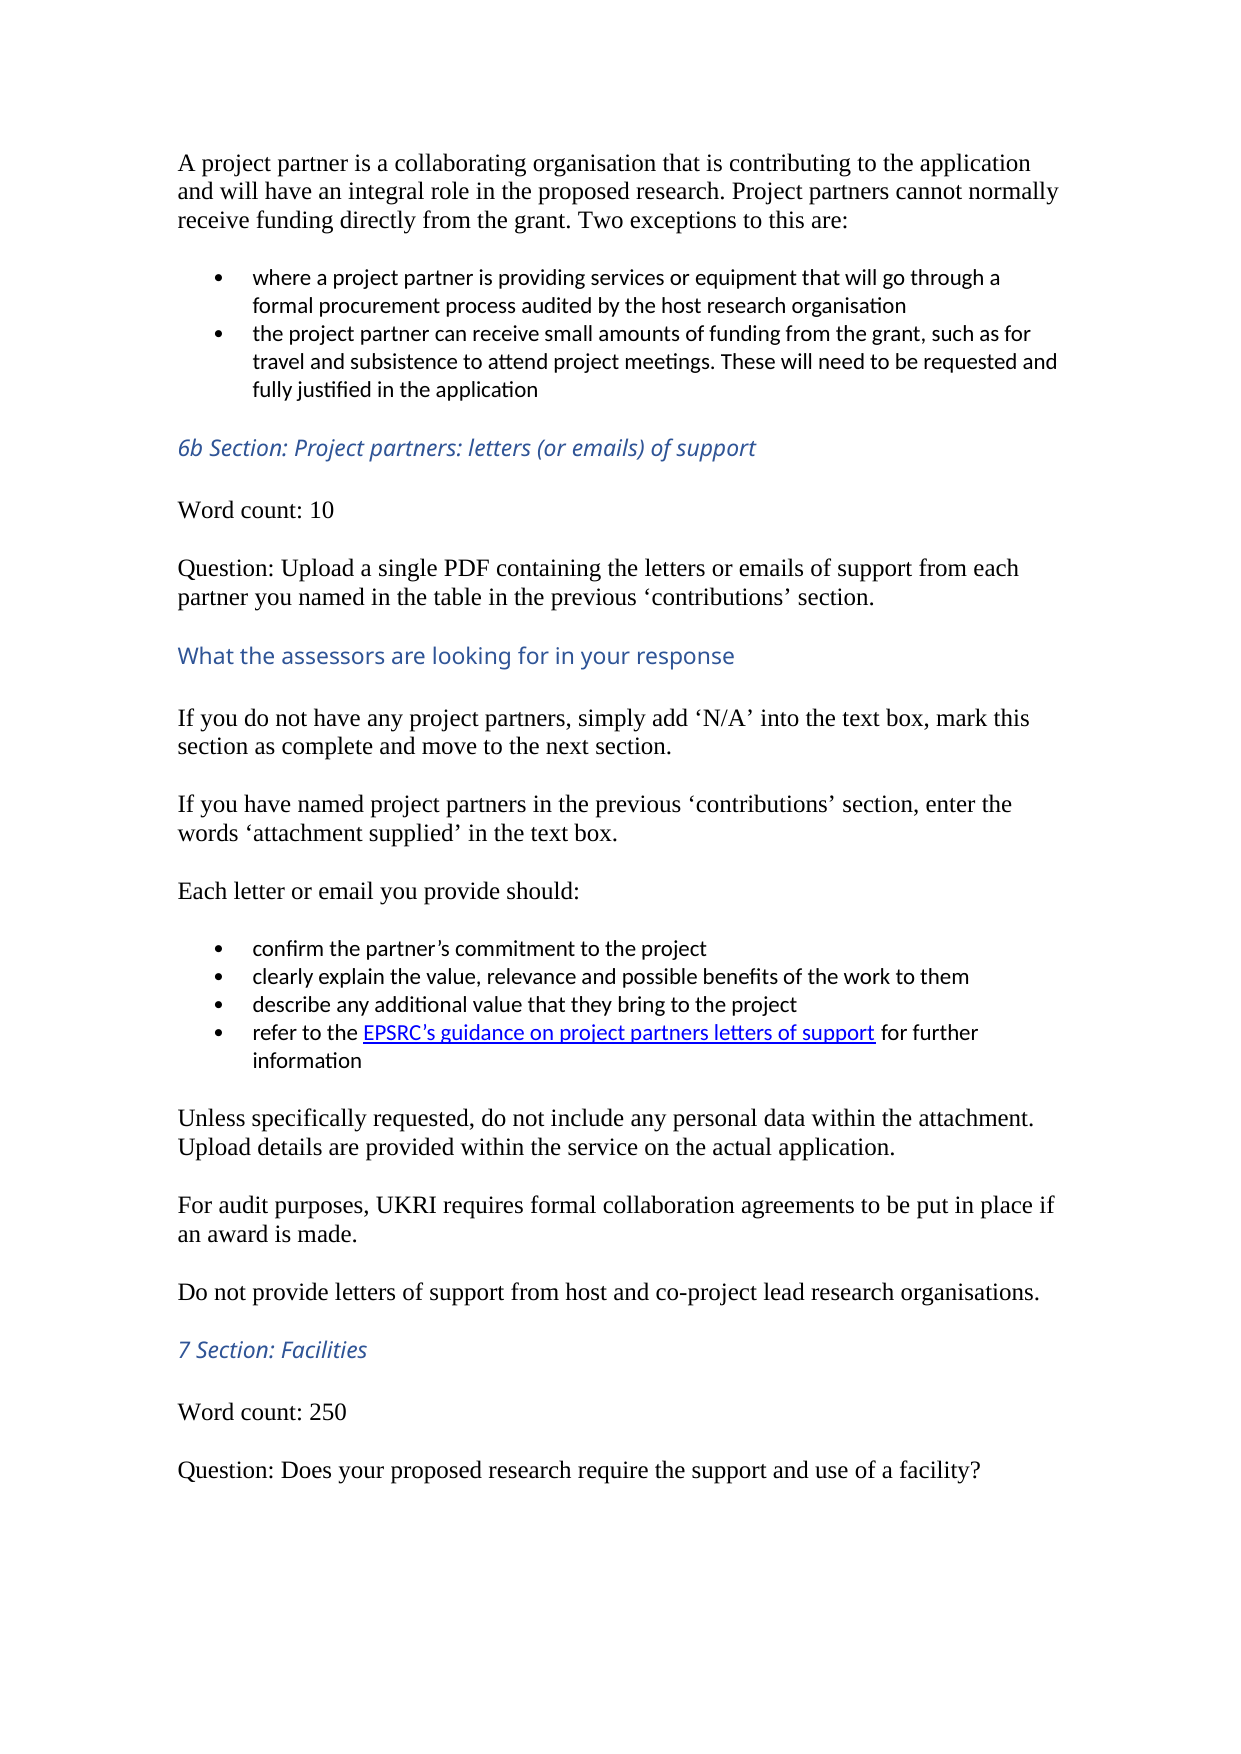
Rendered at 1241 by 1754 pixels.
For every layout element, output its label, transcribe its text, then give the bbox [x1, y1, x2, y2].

subtitle What the assessors are looking for in your response [177, 640, 1063, 671]
text If you do not have any project partners, simply add ‘N/A’ into the text box, mark this section as complete and move to the next section. [177, 703, 1063, 760]
list refer to the EPSRC’s guidance on project partners letters of support for further information [215, 1018, 1063, 1074]
text Do not provide letters of support from host and co-project lead research organisations. [177, 1277, 1063, 1305]
text Unless specifically requested, do not include any personal data within the attachment. Upload details are provided within the service on the actual application. [177, 1103, 1063, 1161]
text A project partner is a collaborating organisation that is contributing to the application and will have an integral role in the proposed research. Project partners cannot normally receive funding directly from the grant. Two exceptions to this are: [177, 148, 1063, 234]
subtitle 6b Section: Project partners: letters (or emails) of support [177, 432, 1063, 463]
list the project partner can receive small amounts of funding from the grant, such as for travel and subsistence to attend project meetings. These will need to be requested and fully justified in the application [215, 319, 1063, 403]
list where a project partner is providing services or equipment that will go through a formal procurement process audited by the host research organisation [215, 263, 1063, 319]
text Question: Does your proposed research require the support and use of a facility? [177, 1455, 1063, 1484]
text Question: Upload a single PDF containing the letters or emails of support from each partner you named in the table in the previous ‘contributions’ section. [177, 553, 1063, 611]
text Word count: 250 [177, 1397, 1063, 1426]
text Word count: 10 [177, 495, 1063, 524]
list describe any additional value that they bring to the project [215, 990, 1063, 1018]
subtitle 7 Section: Facilities [177, 1334, 1063, 1366]
text If you have named project partners in the previous ‘contributions’ section, enter the words ‘attachment supplied’ in the text box. [177, 789, 1063, 847]
list clearly explain the value, relevance and possible benefits of the work to them [215, 962, 1063, 990]
text Each letter or email you provide should: [177, 876, 1063, 905]
list confirm the partner’s commitment to the project [215, 934, 1063, 962]
text For audit purposes, UKRI requires formal collaboration agreements to be put in place if an award is made. [177, 1190, 1063, 1247]
